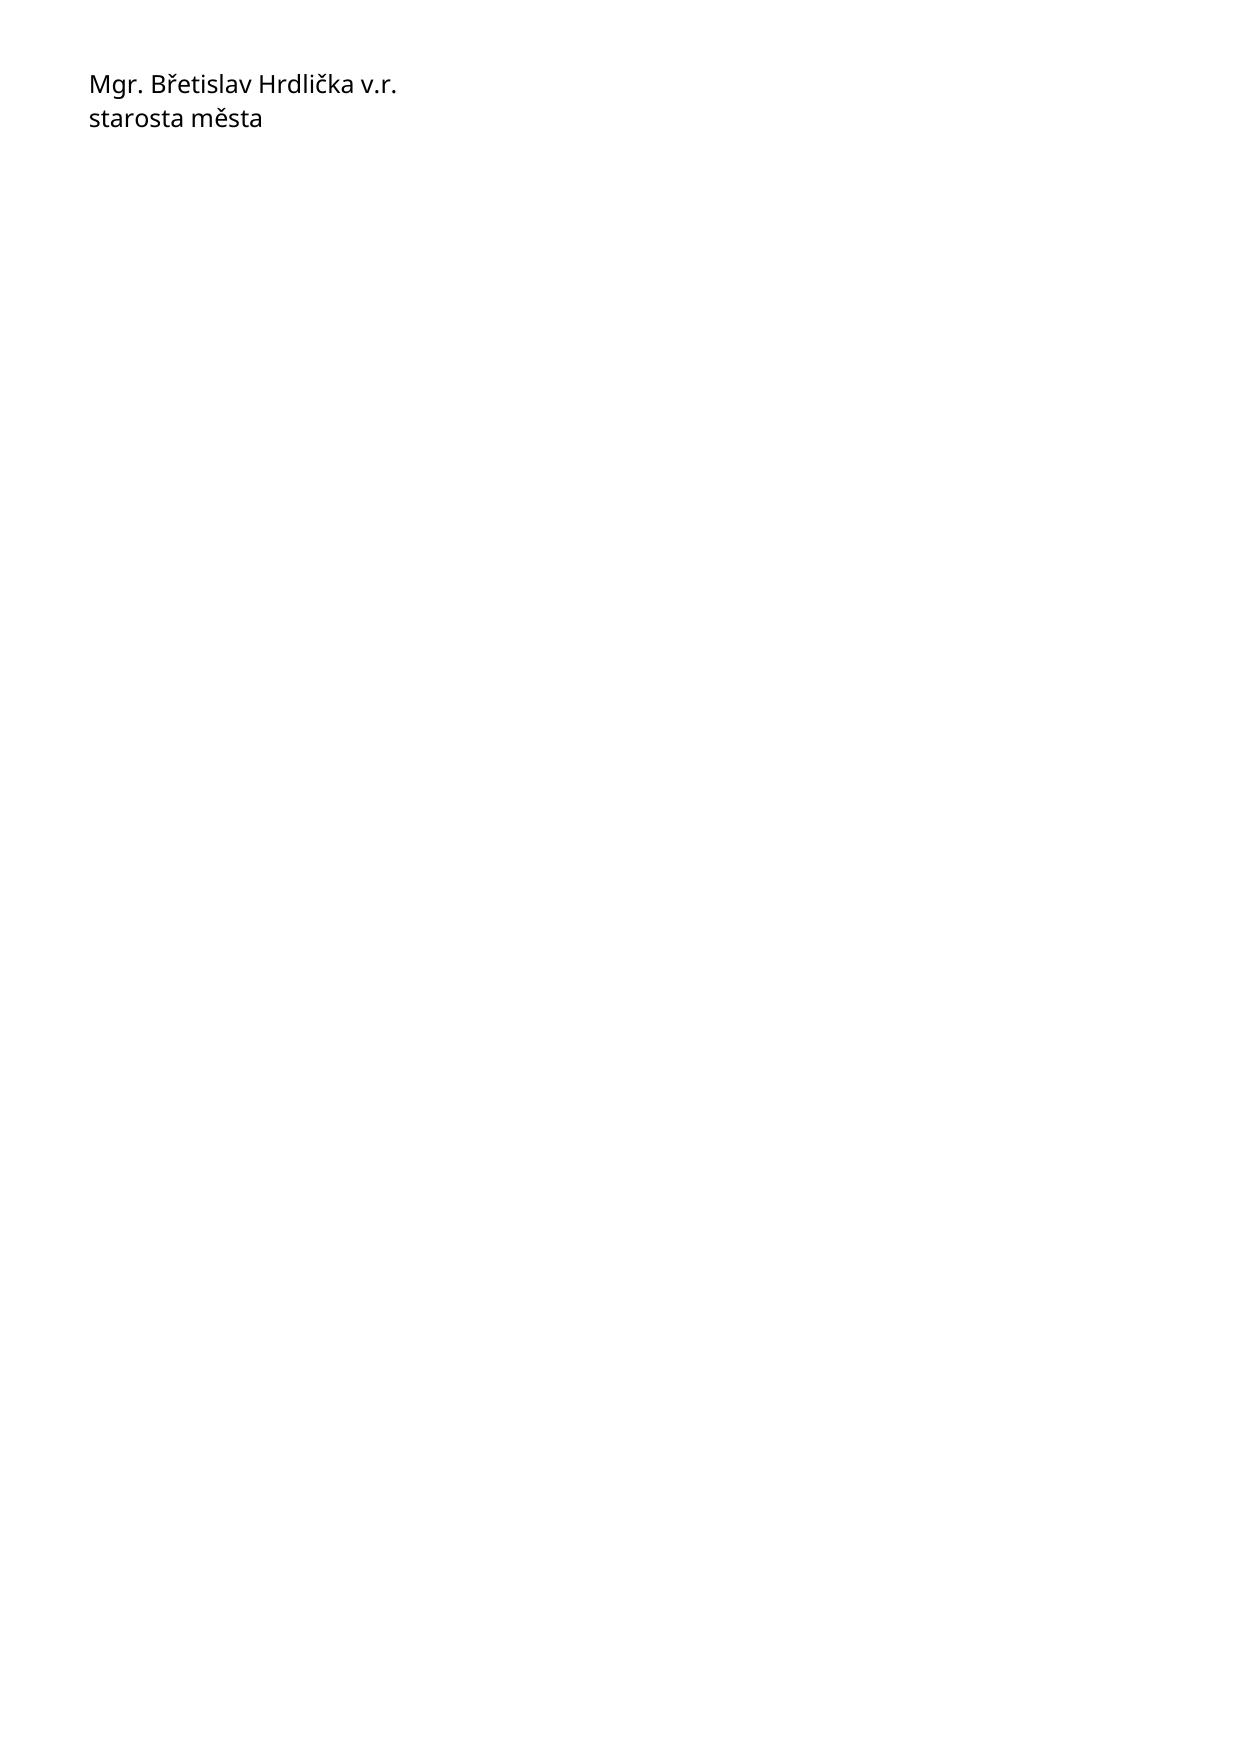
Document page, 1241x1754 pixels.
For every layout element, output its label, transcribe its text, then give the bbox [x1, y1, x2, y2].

text starosta města [89, 101, 1152, 135]
text Mgr. Břetislav Hrdlička v.r. [89, 67, 1152, 101]
